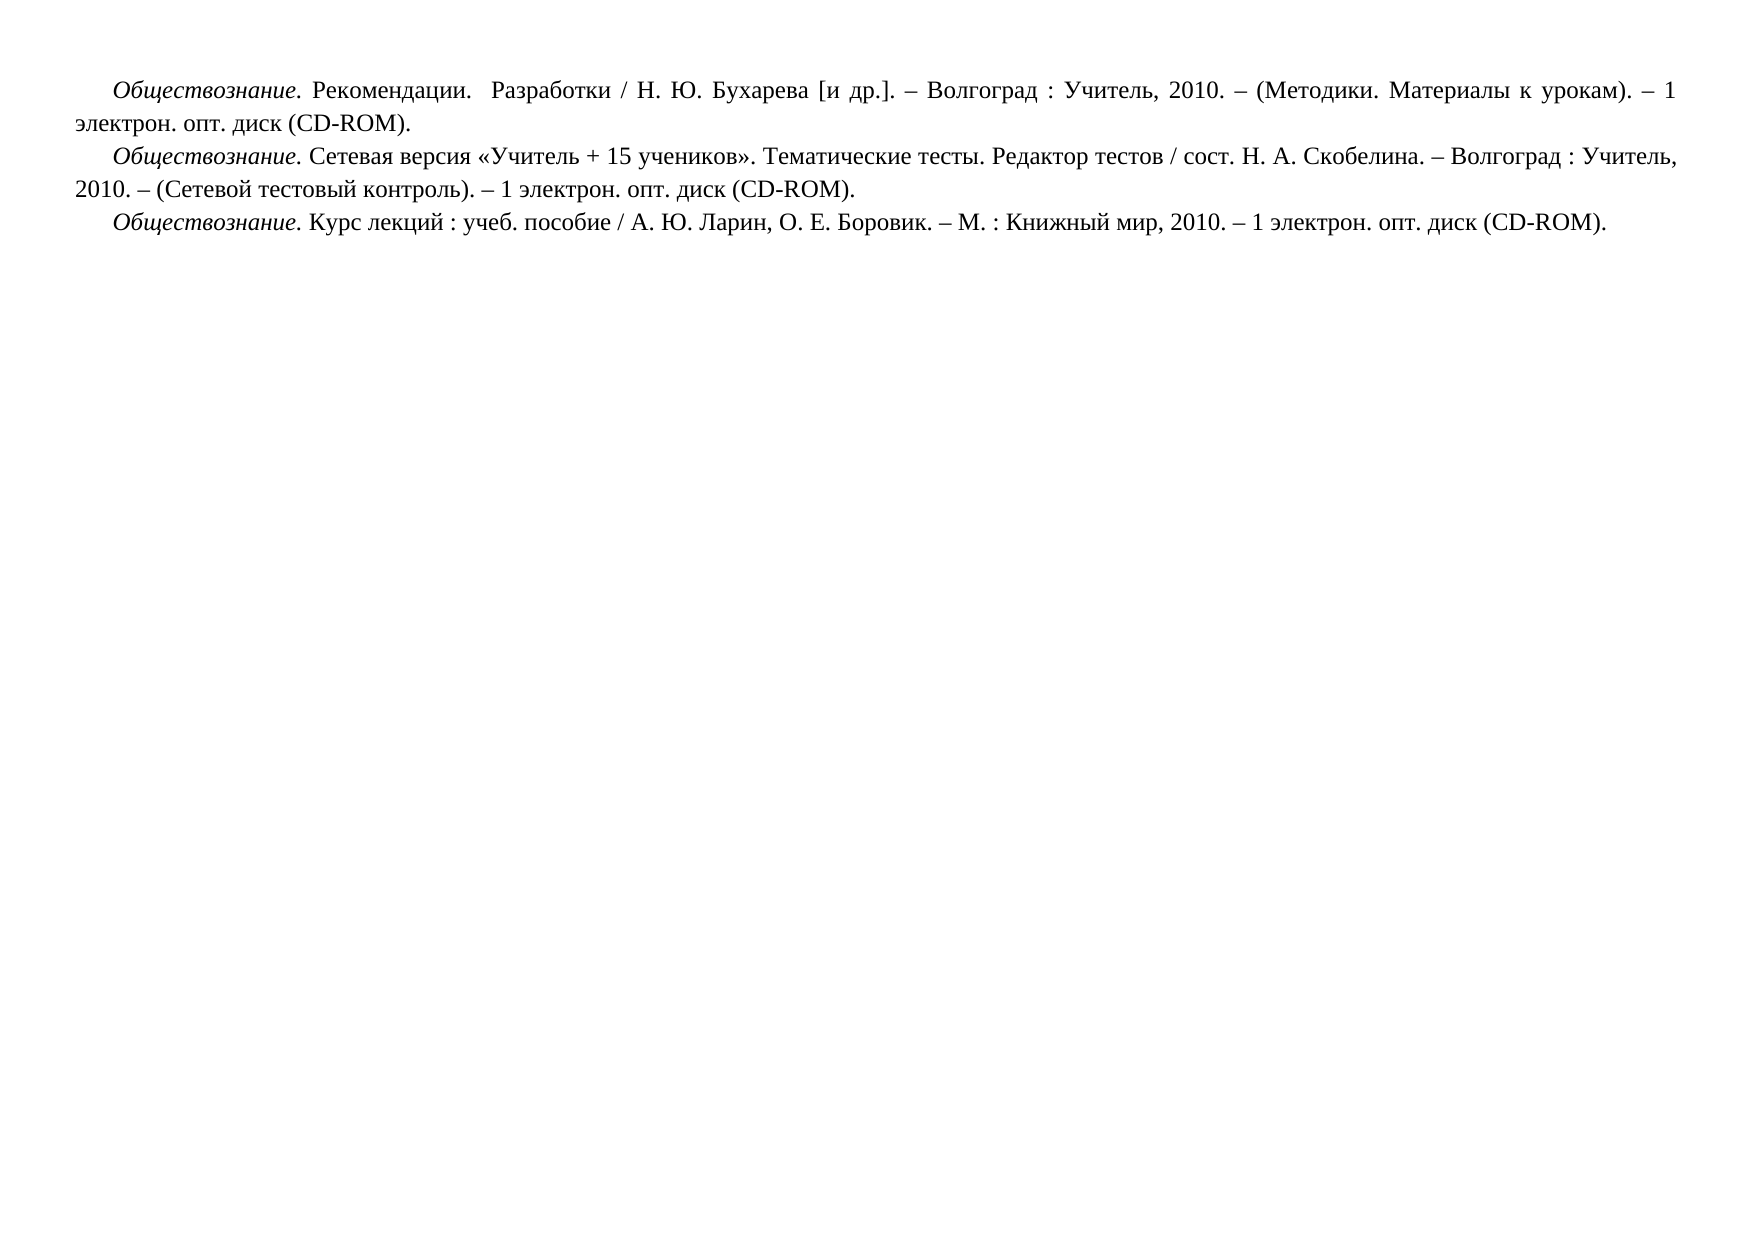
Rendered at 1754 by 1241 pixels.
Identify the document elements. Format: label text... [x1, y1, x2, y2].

text Обществознание. Курс лекций : учеб. пособие / А. Ю. Ларин, О. Е. Боровик. – М. : Книжный мир, 2010. – 1 электрон. опт. диск (CD-Rom). [75, 207, 1679, 236]
text Обществознание. Сетевая версия «Учитель + 15 учеников». Тематические тесты. Редактор тестов / сост. Н. А. Скобелина. – Волгоград : Учитель, 2010. – (Сетевой тестовый контроль). – 1 электрон. опт. диск (CD-Rom). [75, 141, 1679, 203]
text Обществознание. Рекомендации. Разработки / Н. Ю. Бухарева [и др.]. – Волгоград : Учитель, 2010. – (Методики. Материалы к урокам). – 1 электрон. опт. диск (CD-Rom). [75, 75, 1679, 137]
